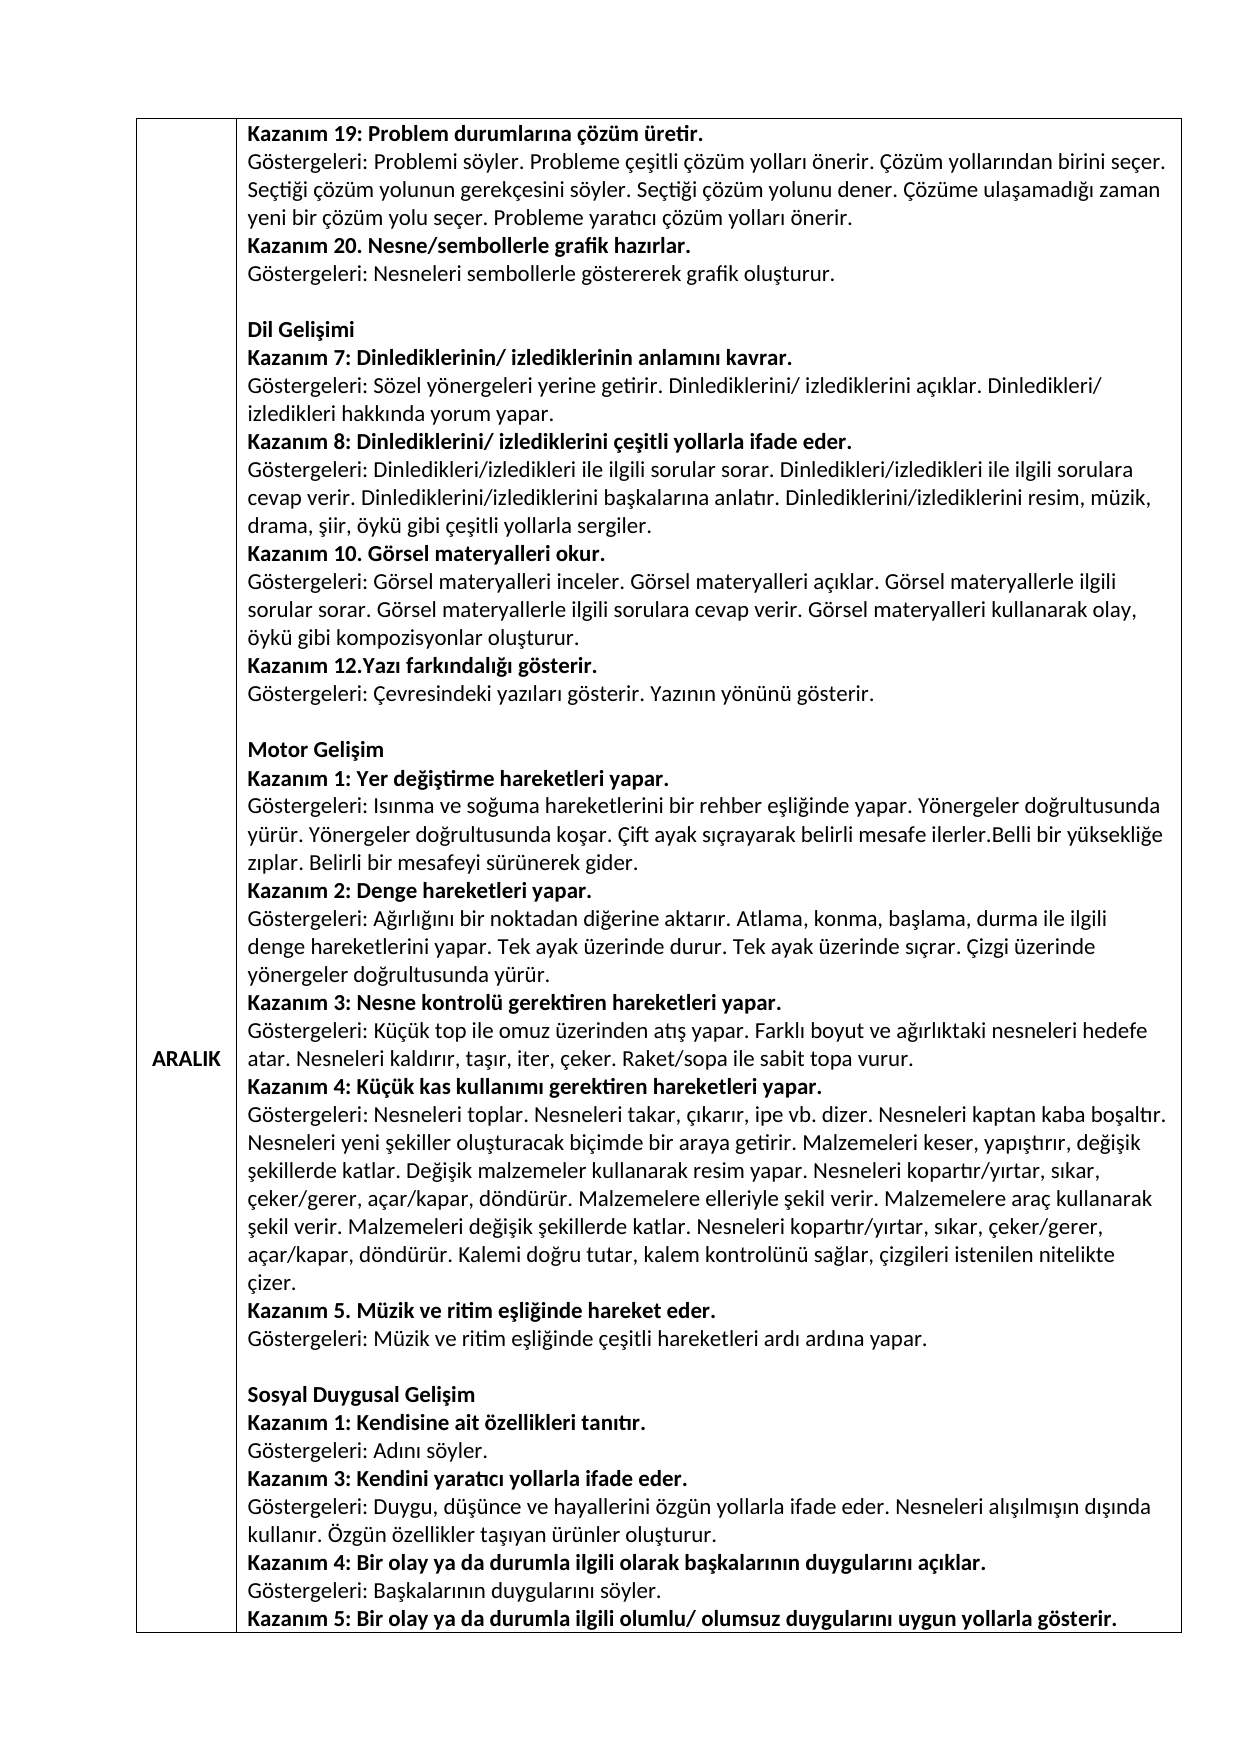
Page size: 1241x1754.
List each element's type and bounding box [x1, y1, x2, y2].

table_cell [237, 119, 1181, 1632]
table_cell [137, 119, 236, 1632]
